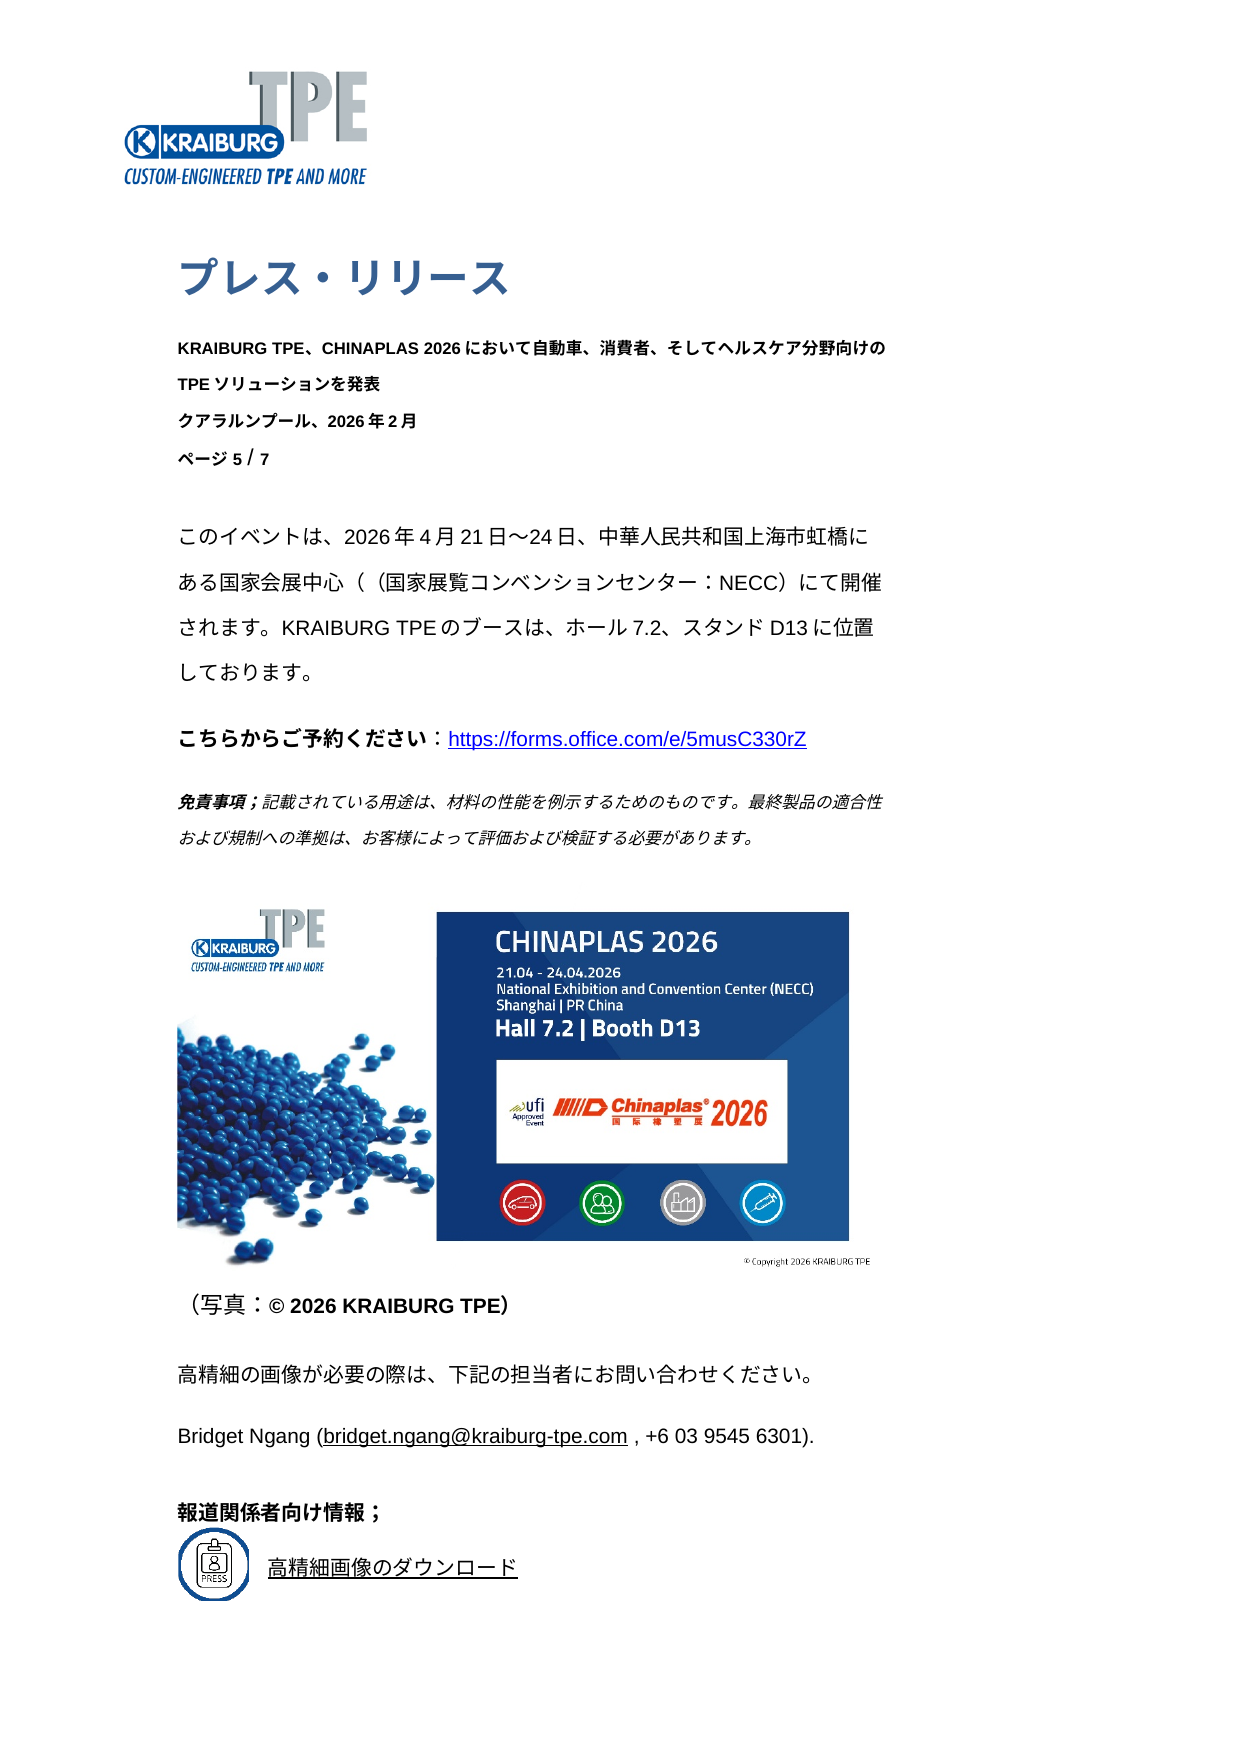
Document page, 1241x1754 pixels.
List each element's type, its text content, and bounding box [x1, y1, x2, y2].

text 報道関係者向け情報； [177, 1496, 886, 1526]
picture [112, 55, 379, 200]
text このイベントは、2026年4月21日～24日、中華人民共和国上海市虹橋にある国家会展中心（（国家展覧コンベンションセンター：NECC）にて開催されます。KRAIBURG TPEのブースは、ホール7.2、スタンドD13に位置しております。 [177, 521, 886, 687]
text 高精細の画像が必要の際は、下記の担当者にお問い合わせください。 [177, 1358, 886, 1388]
text Bridget Ngang (bridget.ngang@kraiburg-tpe.com , +6 03 9545 6301). [177, 1424, 886, 1448]
picture [176, 1527, 249, 1600]
text こちらからご予約ください：https://forms.office.com/e/5musC330rZ [177, 723, 886, 753]
picture [177, 882, 880, 1271]
text 免責事項；記載されている用途は、材料の性能を例示するためのものです。最終製品の適合性および規制への準拠は、お客様によって評価および検証する必要があります。 [177, 789, 886, 849]
text 高精細画像のダウンロード [249, 1551, 886, 1582]
